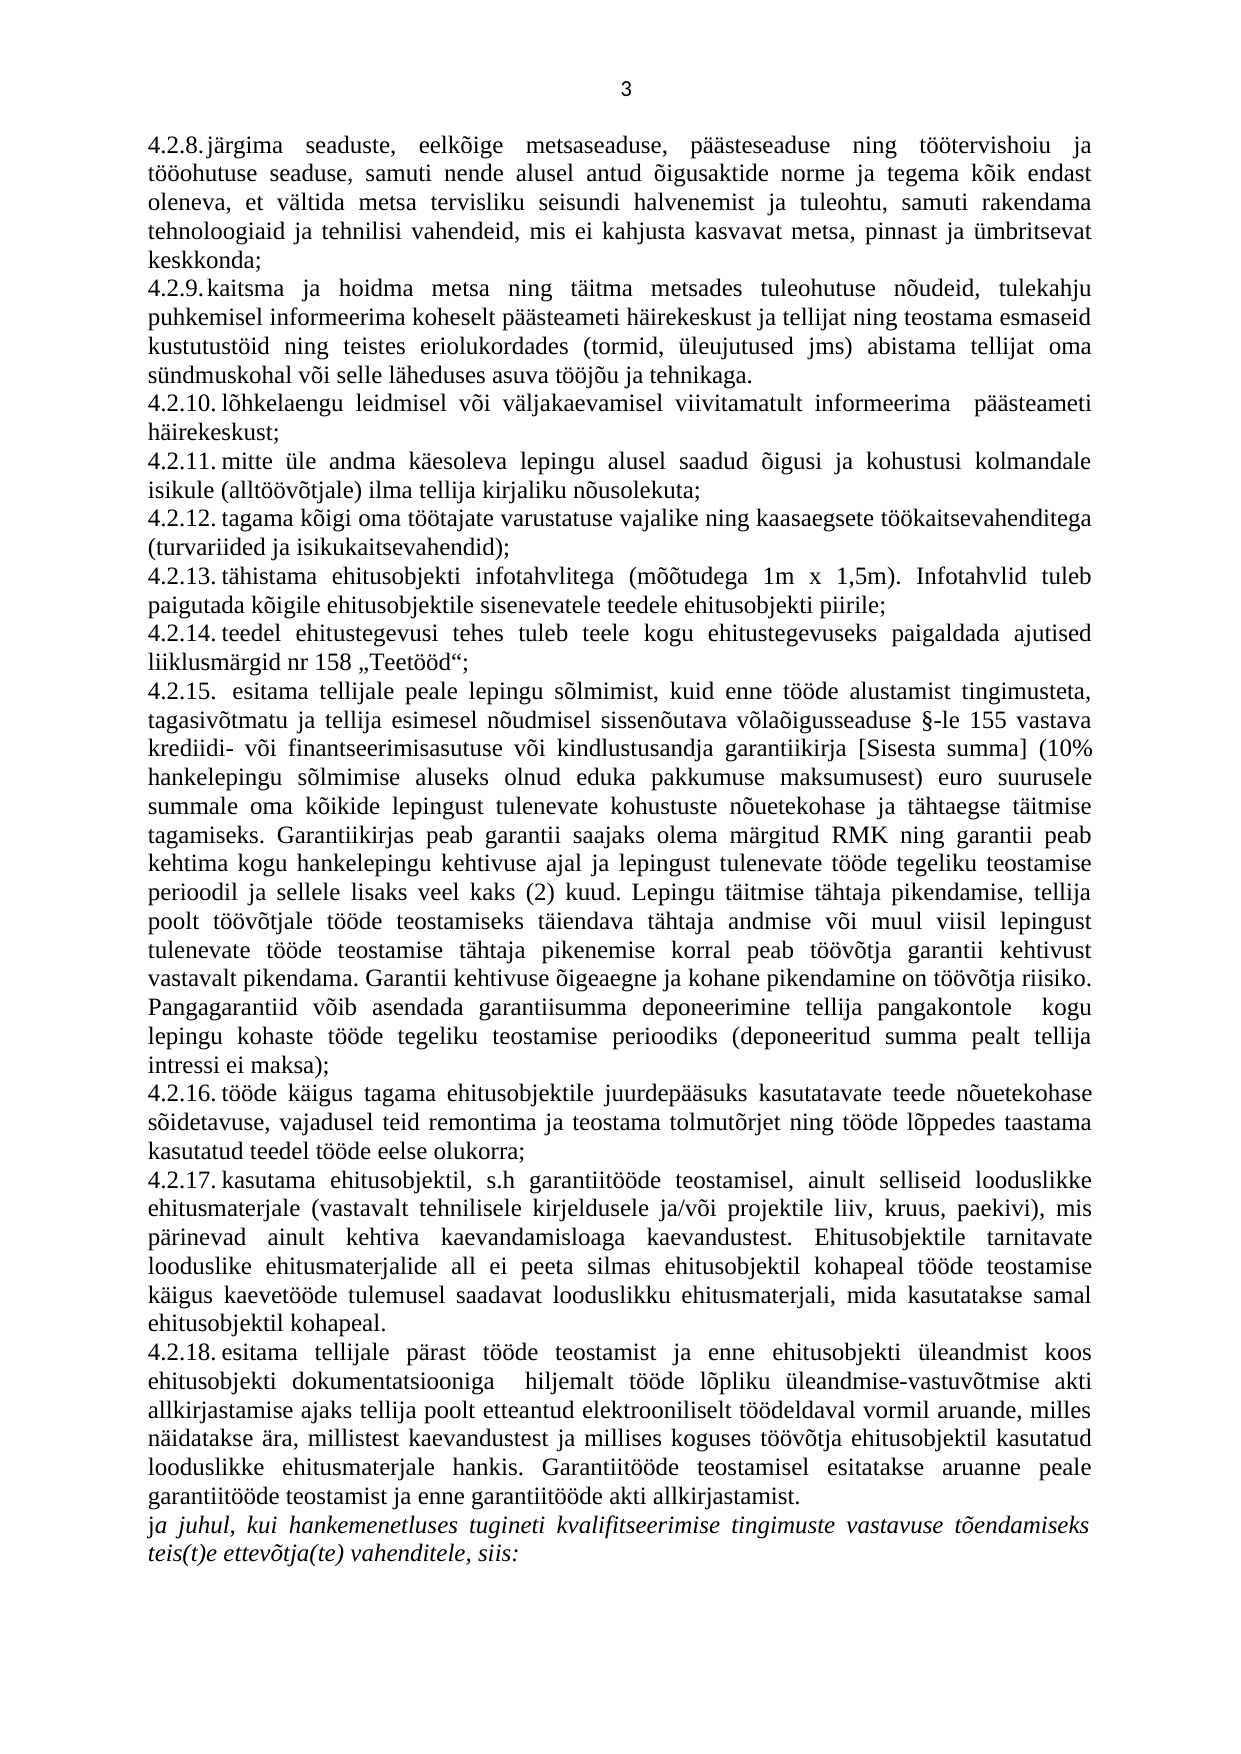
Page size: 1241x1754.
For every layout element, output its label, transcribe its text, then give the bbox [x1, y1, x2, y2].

text esitama tellijale peale lepingu sõlmimist, kuid enne tööde alustamist tingimusteta, tagasivõtmatu ja tellija esimesel nõudmisel sissenõutava võlaõigusseaduse §-le 155 vastava krediidi- või finantseerimisasutuse või kindlustusandja garantiikirja (10% hankelepingu sõlmimise aluseks olnud eduka pakkumuse maksumusest) euro suurusele summale oma kõikide lepingust tulenevate kohustuste nõuetekohase ja tähtaegse täitmise tagamiseks. Garantiikirjas peab garantii saajaks olema märgitud RMK ning garantii peab kehtima kogu hankelepingu kehtivuse ajal ja lepingust tulenevate tööde tegeliku teostamise perioodil ja sellele lisaks veel kaks (2) kuud. Lepingu täitmise tähtaja pikendamise, tellija poolt töövõtjale tööde teostamiseks täiendava tähtaja andmise või muul viisil lepingust tulenevate tööde teostamise tähtaja pikenemise korral peab töövõtja garantii kehtivust vastavalt pikendama. Garantii kehtivuse õigeaegne ja kohane pikendamine on töövõtja riisiko. Pangagarantiid võib asendada garantiisumma deponeerimine tellija pangakontole kogu lepingu kohaste tööde tegeliku teostamise perioodiks (deponeeritud summa pealt tellija intressi ei maksa); [148, 676, 1093, 1078]
text kaitsma ja hoidma metsa ning täitma metsades tuleohutuse nõudeid, tulekahju puhkemisel informeerima koheselt päästeameti häirekeskust ja tellijat ning teostama esmaseid kustutustöid ning teistes eriolukordades (tormid, üleujutused jms) abistama tellijat oma sündmuskohal või selle läheduses asuva tööjõu ja tehnikaga. [148, 273, 1093, 388]
text lõhkelaengu leidmisel või väljakaevamisel viivitamatult informeerima päästeameti häirekeskust; [148, 388, 1093, 446]
text mitte üle andma käesoleva lepingu alusel saadud õigusi ja kohustusi kolmandale isikule (alltöövõtjale) ilma tellija kirjaliku nõusolekuta; [148, 446, 1093, 503]
text teedel ehitustegevusi tehes tuleb teele kogu ehitustegevuseks paigaldada ajutised liiklusmärgid nr 158 „Teetööd“; [148, 618, 1093, 676]
text kasutama ehitusobjektil, s.h garantiitööde teostamisel, ainult selliseid looduslikke ehitusmaterjale (vastavalt tehnilisele kirjeldusele ja/või projektile liiv, kruus, paekivi), mis pärinevad ainult kehtiva kaevandamisloaga kaevandustest. Ehitusobjektile tarnitavate looduslike ehitusmaterjalide all ei peeta silmas ehitusobjektil kohapeal tööde teostamise käigus kaevetööde tulemusel saadavat looduslikku ehitusmaterjali, mida kasutatakse samal ehitusobjektil kohapeal. [148, 1165, 1093, 1337]
text järgima seaduste, eelkõige metsaseaduse, päästeseaduse ning töötervishoiu ja tööohutuse seaduse, samuti nende alusel antud õigusaktide norme ja tegema kõik endast oleneva, et vältida metsa tervisliku seisundi halvenemist ja tuleohtu, samuti rakendama tehnoloogiaid ja tehnilisi vahendeid, mis ei kahjusta kasvavat metsa, pinnast ja ümbritsevat keskkonda; [148, 130, 1093, 273]
text tööde käigus tagama ehitusobjektile juurdepääsuks kasutatavate teede nõuetekohase sõidetavuse, vajadusel teid remontima ja teostama tolmutõrjet ning tööde lõppedes taastama kasutatud teedel tööde eelse olukorra; [148, 1078, 1093, 1165]
text tähistama ehitusobjekti infotahvlitega (mõõtudega 1m x 1,5m). Infotahvlid tuleb paigutada kõigile ehitusobjektile sisenevatele teedele ehitusobjekti piirile; [148, 561, 1093, 618]
list ja juhul, kui hankemenetluses tugineti kvalifitseerimise tingimuste vastavuse tõendamiseks teis(t)e ettevõtja(te) vahenditele, siis: [148, 1510, 1093, 1567]
text tagama kõigi oma töötajate varustatuse vajalike ning kaasaegsete töökaitsevahenditega (turvariided ja isikukaitsevahendid); [148, 503, 1093, 561]
text esitama tellijale pärast tööde teostamist ja enne ehitusobjekti üleandmist koos ehitusobjekti dokumentatsiooniga hiljemalt tööde lõpliku üleandmise-vastuvõtmise akti allkirjastamise ajaks tellija poolt etteantud elektrooniliselt töödeldaval vormil aruande, milles näidatakse ära, millistest kaevandustest ja millises koguses töövõtja ehitusobjektil kasutatud looduslikke ehitusmaterjale hankis. Garantiitööde teostamisel esitatakse aruanne peale garantiitööde teostamist ja enne garantiitööde akti allkirjastamist. [148, 1337, 1093, 1510]
